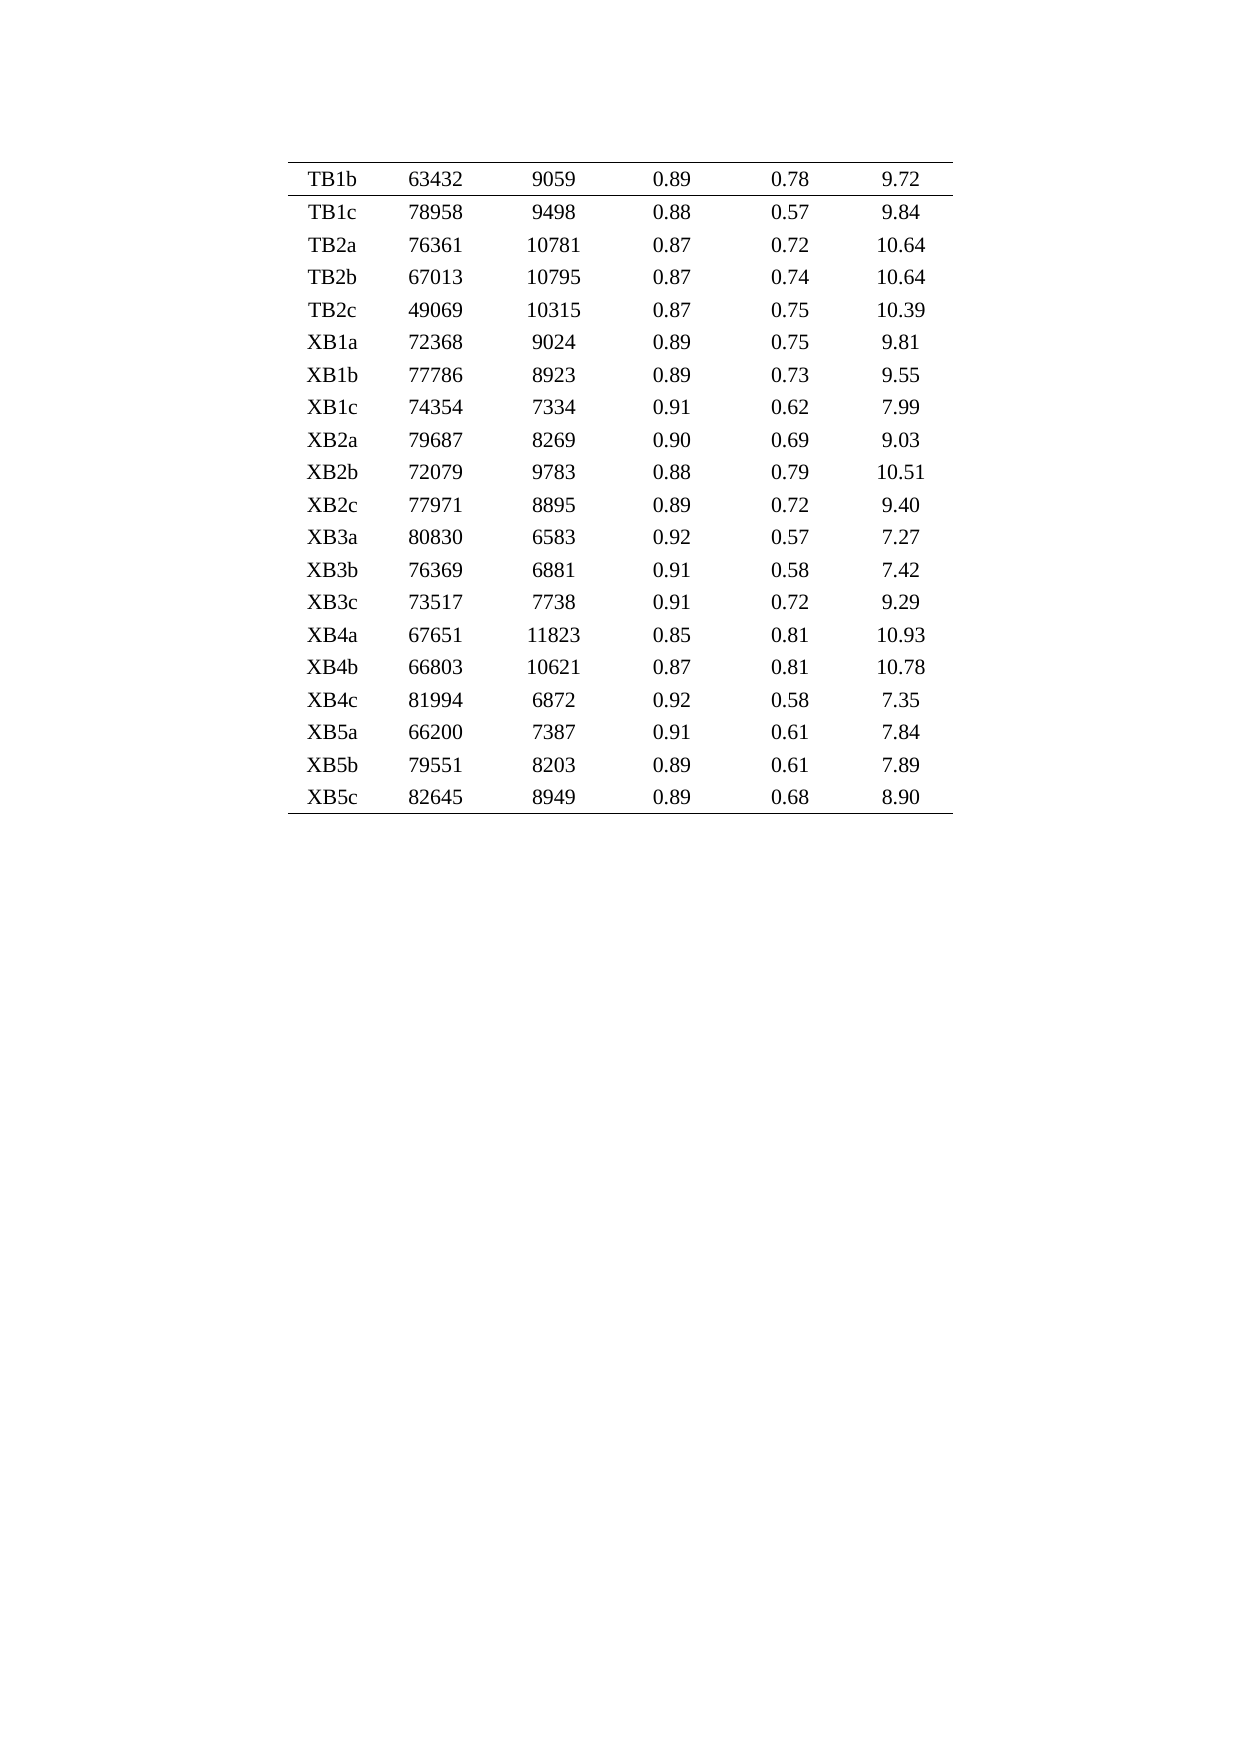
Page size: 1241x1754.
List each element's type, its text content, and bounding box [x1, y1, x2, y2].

table_cell 7.99 [849, 391, 952, 423]
table_cell 0.85 [613, 618, 731, 651]
table_cell 0.74 [731, 261, 849, 293]
table_cell 0.75 [731, 326, 849, 358]
table_cell XB5b [288, 748, 376, 781]
table_cell 0.92 [613, 683, 731, 716]
table_cell 9.40 [849, 488, 952, 521]
table_cell 6583 [495, 521, 613, 553]
table_cell 9059 [495, 163, 613, 194]
table_cell 7387 [495, 716, 613, 748]
table_cell 0.58 [731, 683, 849, 716]
table_cell 0.72 [731, 228, 849, 261]
table_cell 6881 [495, 553, 613, 586]
table_cell XB1b [288, 358, 376, 391]
table_cell 0.89 [613, 163, 731, 194]
table_cell 10.64 [849, 228, 952, 261]
table_cell XB3a [288, 521, 376, 553]
table_cell 0.57 [731, 521, 849, 553]
table_cell XB1a [288, 326, 376, 358]
table_cell XB3c [288, 586, 376, 618]
table_cell XB2a [288, 423, 376, 456]
table_cell 0.89 [613, 358, 731, 391]
table_cell 76361 [376, 228, 494, 261]
table_cell 9.81 [849, 326, 952, 358]
table_cell 10795 [495, 261, 613, 293]
table_cell 7738 [495, 586, 613, 618]
table_cell 49069 [376, 293, 494, 326]
table_cell 0.78 [731, 163, 849, 194]
table_cell 63432 [376, 163, 494, 194]
table_cell 9.03 [849, 423, 952, 456]
table_cell 8269 [495, 423, 613, 456]
table_cell 0.89 [613, 326, 731, 358]
table_cell XB2b [288, 456, 376, 488]
table_cell 8895 [495, 488, 613, 521]
table_cell 0.58 [731, 553, 849, 586]
table_cell 0.73 [731, 358, 849, 391]
table_cell 0.79 [731, 456, 849, 488]
table_cell 81994 [376, 683, 494, 716]
table_cell 0.91 [613, 586, 731, 618]
table_cell 0.81 [731, 618, 849, 651]
table_cell 7334 [495, 391, 613, 423]
table_cell 0.81 [731, 651, 849, 683]
table_cell 9498 [495, 196, 613, 228]
table_cell 0.92 [613, 521, 731, 553]
table_cell 10.51 [849, 456, 952, 488]
table_cell 6872 [495, 683, 613, 716]
table_cell 0.89 [613, 748, 731, 781]
table_cell 0.87 [613, 261, 731, 293]
table_cell 79687 [376, 423, 494, 456]
table_cell 0.87 [613, 651, 731, 683]
table_cell TB1b [288, 163, 376, 194]
table_cell 67013 [376, 261, 494, 293]
table_cell TB2c [288, 293, 376, 326]
table_cell 73517 [376, 586, 494, 618]
table_cell XB4b [288, 651, 376, 683]
table_cell 10.64 [849, 261, 952, 293]
table_cell 9.84 [849, 196, 952, 228]
table_cell 7.84 [849, 716, 952, 748]
table_cell 10315 [495, 293, 613, 326]
table_cell 66803 [376, 651, 494, 683]
table_cell XB4c [288, 683, 376, 716]
table_cell 8203 [495, 748, 613, 781]
table_cell 72079 [376, 456, 494, 488]
table_cell 10.39 [849, 293, 952, 326]
table_cell 77971 [376, 488, 494, 521]
table_cell 0.87 [613, 293, 731, 326]
table_cell 8949 [495, 781, 613, 813]
table_cell 76369 [376, 553, 494, 586]
table_cell 72368 [376, 326, 494, 358]
table_cell XB5a [288, 716, 376, 748]
table_cell TB2b [288, 261, 376, 293]
table_cell 9.72 [849, 163, 952, 194]
table_cell 77786 [376, 358, 494, 391]
table_cell 7.27 [849, 521, 952, 553]
table_cell XB5c [288, 781, 376, 813]
table_cell 0.87 [613, 228, 731, 261]
table_cell 78958 [376, 196, 494, 228]
table_cell 10621 [495, 651, 613, 683]
table_cell 0.69 [731, 423, 849, 456]
table_cell 0.91 [613, 553, 731, 586]
table_cell 0.61 [731, 716, 849, 748]
table_cell 11823 [495, 618, 613, 651]
table_cell 0.91 [613, 716, 731, 748]
table_cell TB1c [288, 196, 376, 228]
table_cell XB3b [288, 553, 376, 586]
table_cell 0.89 [613, 781, 731, 813]
table_cell 9024 [495, 326, 613, 358]
table_cell 9783 [495, 456, 613, 488]
table_cell 0.91 [613, 391, 731, 423]
table_cell 67651 [376, 618, 494, 651]
table_cell 79551 [376, 748, 494, 781]
table_cell 0.88 [613, 456, 731, 488]
table_cell 80830 [376, 521, 494, 553]
table_cell 9.55 [849, 358, 952, 391]
table_cell 9.29 [849, 586, 952, 618]
table_cell 8923 [495, 358, 613, 391]
table_cell 0.68 [731, 781, 849, 813]
table_cell 0.62 [731, 391, 849, 423]
table_cell 7.42 [849, 553, 952, 586]
table_cell XB1c [288, 391, 376, 423]
table_cell 0.57 [731, 196, 849, 228]
table_cell 10781 [495, 228, 613, 261]
table_cell 74354 [376, 391, 494, 423]
table_cell 0.72 [731, 586, 849, 618]
table_cell 0.90 [613, 423, 731, 456]
table_cell TB2a [288, 228, 376, 261]
table_cell 66200 [376, 716, 494, 748]
table_cell 10.78 [849, 651, 952, 683]
table_cell 7.35 [849, 683, 952, 716]
table_cell 0.75 [731, 293, 849, 326]
table_cell 10.93 [849, 618, 952, 651]
table_cell 8.90 [849, 781, 952, 813]
table_cell 0.72 [731, 488, 849, 521]
table_cell 0.89 [613, 488, 731, 521]
table_cell 82645 [376, 781, 494, 813]
table_cell 7.89 [849, 748, 952, 781]
table_cell XB2c [288, 488, 376, 521]
table_cell 0.61 [731, 748, 849, 781]
table_cell 0.88 [613, 196, 731, 228]
table_cell XB4a [288, 618, 376, 651]
